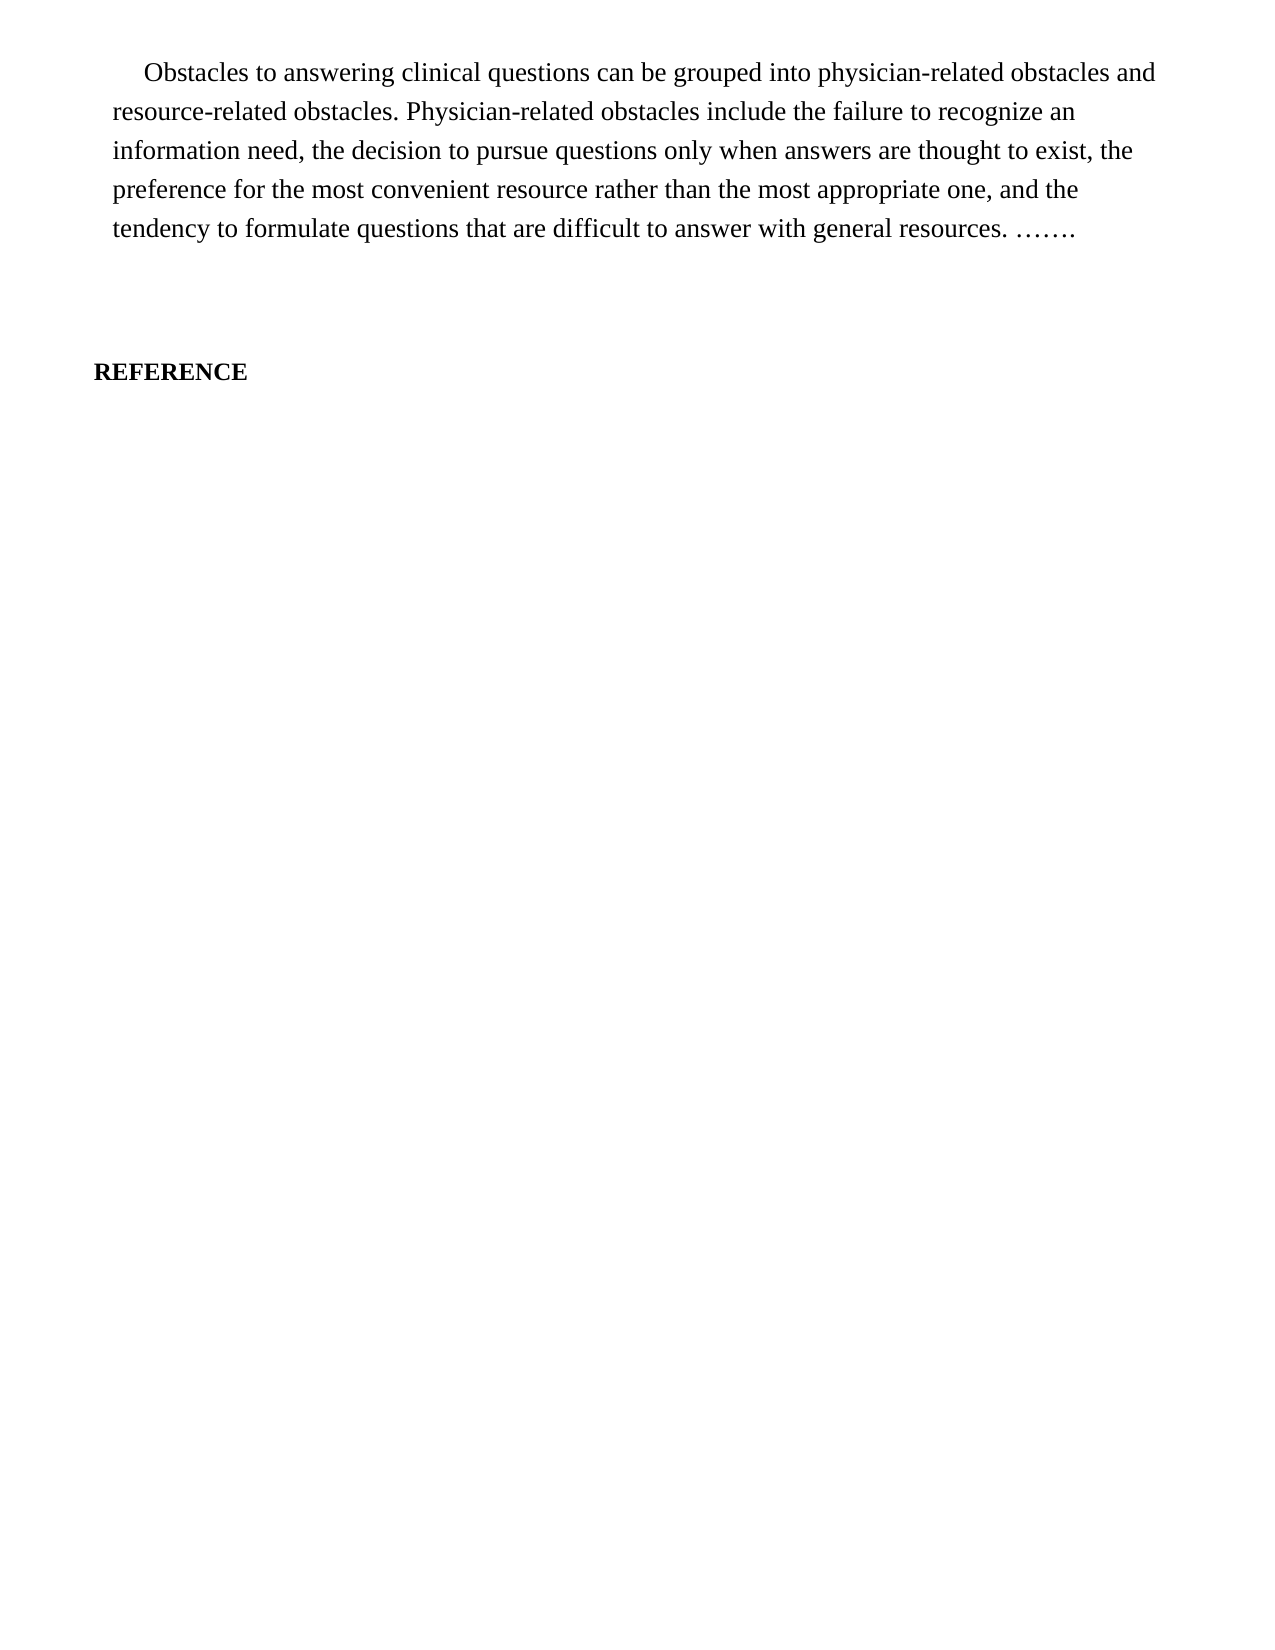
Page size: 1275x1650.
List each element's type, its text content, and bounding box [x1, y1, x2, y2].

text Obstacles to answering clinical questions can be grouped into physician-related obstacles and resource-related obstacles. Physician-related obstacles include the failure to recognize an information need, the decision to pursue questions only when answers are thought to exist, the preference for the most convenient resource rather than the most appropriate one, and the tendency to formulate questions that are difficult to answer with general resources. ……. [112, 56, 1181, 243]
text REFERENCE [94, 357, 1181, 386]
